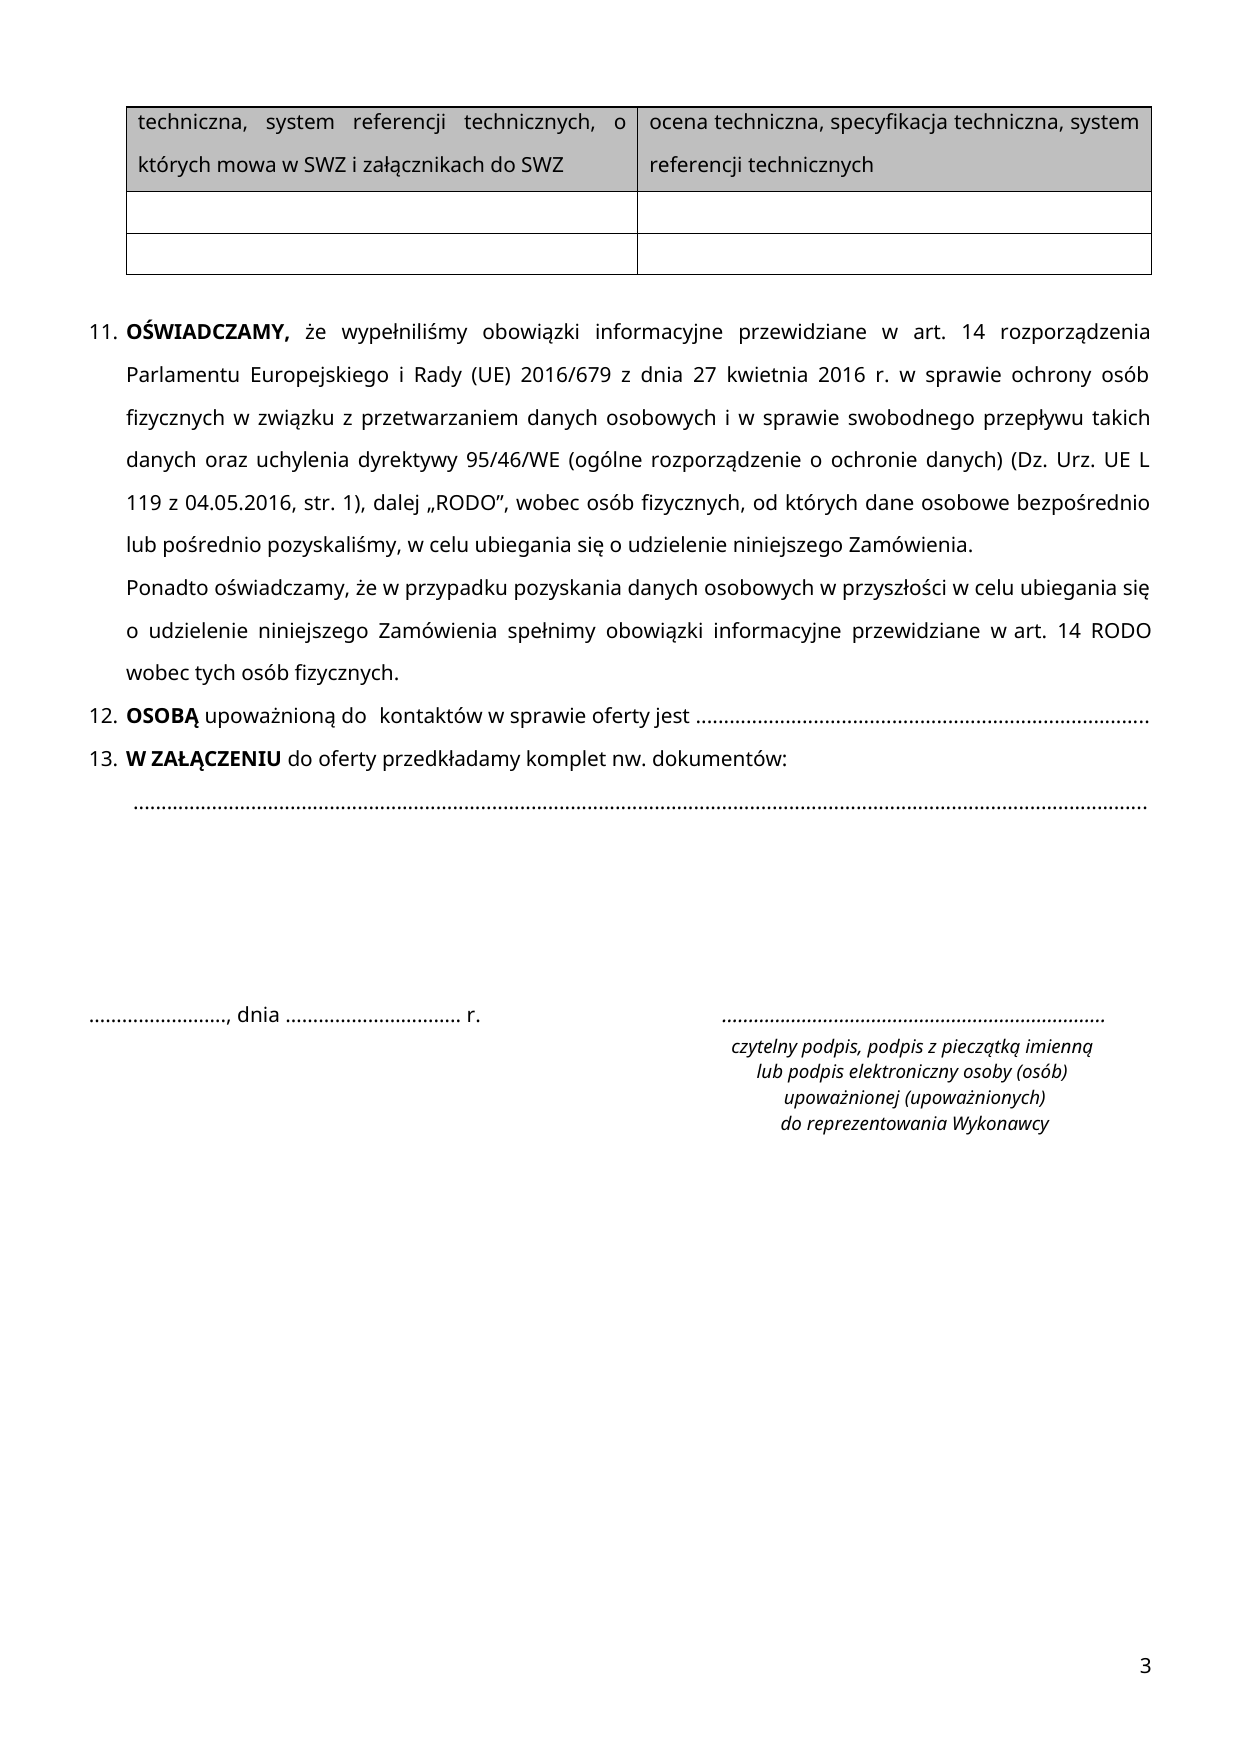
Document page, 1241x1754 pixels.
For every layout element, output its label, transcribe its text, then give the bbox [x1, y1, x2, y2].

table_cell [127, 192, 637, 232]
table_cell [638, 192, 1151, 232]
text Ponadto oświadczamy, że w przypadku pozyskania danych osobowych w przyszłości w celu ubiegania się o udzielenie niniejszego Zamówienia spełnimy obowiązki informacyjne przewidziane w art. 14 RODO wobec tych osób fizycznych. [126, 573, 1152, 687]
list OSOBĄ upoważnioną do kontaktów w sprawie oferty jest [89, 701, 1152, 729]
list OŚWIADCZAMY, że wypełniliśmy obowiązki informacyjne przewidziane w art. 14 rozporządzenia Parlamentu Europejskiego i Rady (UE) 2016/679 z dnia 27 kwietnia 2016 r. w sprawie ochrony osób fizycznych w związku z przetwarzaniem danych osobowych i w sprawie swobodnego przepływu takich danych oraz uchylenia dyrektywy 95/46/WE (ogólne rozporządzenie o ochronie danych) (Dz. Urz. UE L 119 z 04.05.2016, str. 1), dalej „RODO”, wobec osób fizycznych, od których dane osobowe bezpośrednio lub pośrednio pozyskaliśmy, w celu ubiegania się o udzielenie niniejszego Zamówienia. [89, 317, 1152, 559]
table_cell [127, 234, 637, 274]
text upoważnionej (upoważnionych) [89, 1084, 1152, 1110]
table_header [127, 108, 637, 191]
text do reprezentowania Wykonawcy [89, 1110, 1152, 1135]
list W ZAŁĄCZENIU do oferty przedkładamy komplet nw. dokumentów: [89, 744, 1152, 772]
text ……………………., dnia ………………………….. r. ……………………………………………………………… [89, 1001, 1152, 1029]
text lub podpis elektroniczny osoby (osób) [89, 1059, 1152, 1084]
table_cell [638, 234, 1151, 274]
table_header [638, 108, 1151, 191]
text czytelny podpis, podpis z pieczątką imienną [89, 1033, 1152, 1059]
